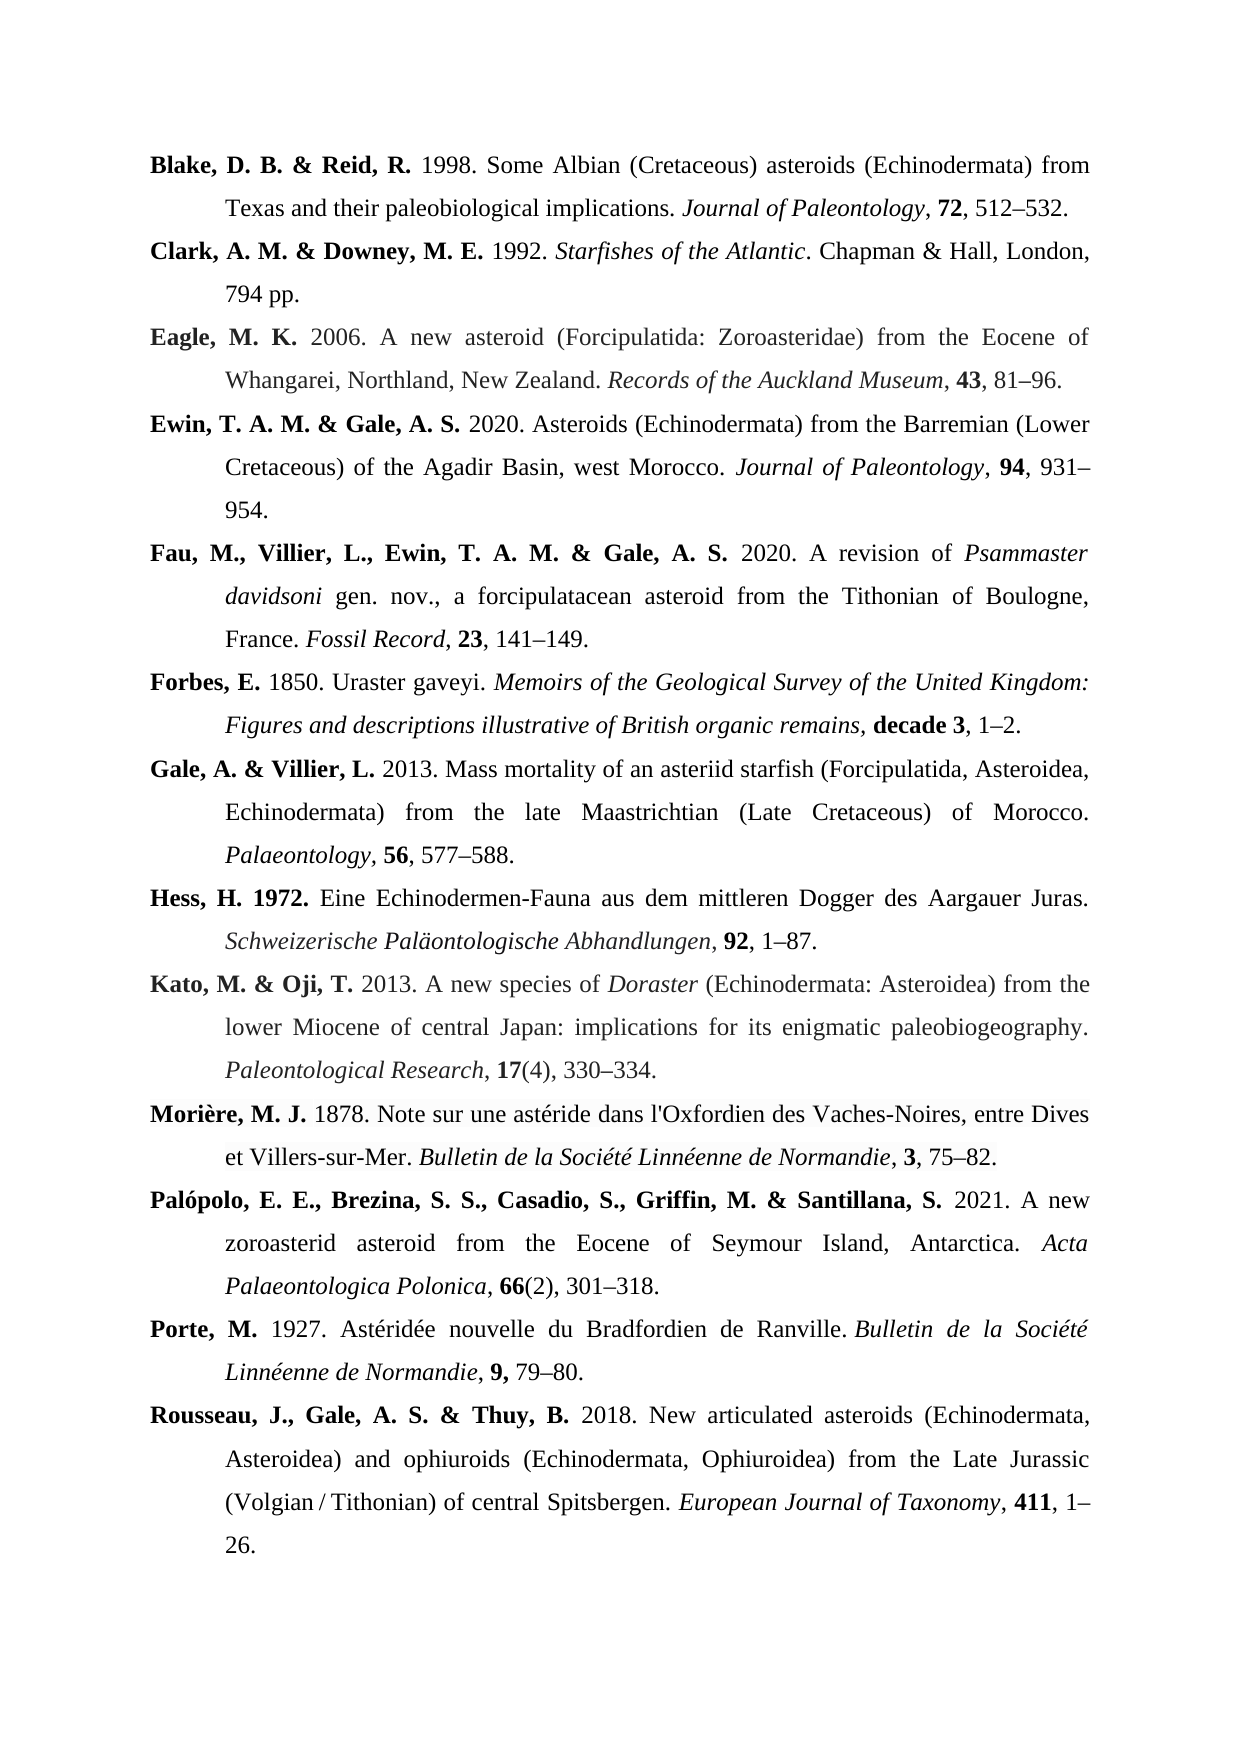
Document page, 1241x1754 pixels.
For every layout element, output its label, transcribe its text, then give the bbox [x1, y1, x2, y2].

text Morière, M. J. 1878. Note sur une astéride dans l'Oxfordien des Vaches-Noires, entre Dives et Villers-sur-Mer. Bulletin de la Société Linnéenne de Normandie, 3, 75–82. [150, 1099, 1090, 1171]
text Blake, D. B. & Reid, R. 1998. Some Albian (Cretaceous) asteroids (Echinodermata) from Texas and their paleobiological implications. Journal of Paleontology, 72, 512–532. [150, 150, 1090, 222]
text Eagle, M. K. 2006. A new asteroid (Forcipulatida: Zoroasteridae) from the Eocene of Whangarei, Northland, New Zealand. Records of the Auckland Museum, 43, 81–96. [150, 322, 1090, 394]
text Porte, M. 1927. Astéridée nouvelle du Bradfordien de Ranville. Bulletin de la Société Linnéenne de Normandie, 9, 79–80. [150, 1314, 1090, 1386]
text Palópolo, E. E., Brezina, S. S., Casadio, S., Griffin, M. & Santillana, S. 2021. A new zoroasterid asteroid from the Eocene of Seymour Island, Antarctica. Acta Palaeontologica Polonica, 66(2), 301–318. [150, 1185, 1090, 1300]
text Gale, A. & Villier, L. 2013. Mass mortality of an asteriid starfish (Forcipulatida, Asteroidea, Echinodermata) from the late Maastrichtian (Late Cretaceous) of Morocco. Palaeontology, 56, 577–588. [150, 754, 1090, 869]
text Ewin, T. A. M. & Gale, A. S. 2020. Asteroids (Echinodermata) from the Barremian (Lower Cretaceous) of the Agadir Basin, west Morocco. Journal of Paleontology, 94, 931–954. [150, 409, 1090, 524]
text Forbes, E. 1850. Uraster gaveyi. Memoirs of the Geological Survey of the United Kingdom: Figures and descriptions illustrative of British organic remains, decade 3, 1–2. [150, 667, 1090, 739]
text Fau, M., Villier, L., Ewin, T. A. M. & Gale, A. S. 2020. A revision of Psammaster davidsoni gen. nov., a forcipulatacean asteroid from the Tithonian of Boulogne, France. Fossil Record, 23, 141–149. [150, 538, 1090, 653]
text Kato, M. & Oji, T. 2013. A new species of Doraster (Echinodermata: Asteroidea) from the lower Miocene of central Japan: implications for its enigmatic paleobiogeography. Paleontological Research, 17(4), 330–334. [150, 998, 1090, 1084]
text Clark, A. M. & Downey, M. E. 1992. Starfishes of the Atlantic. Chapman & Hall, London, 794 pp. [150, 236, 1090, 308]
text Rousseau, J., Gale, A. S. & Thuy, B. 2018. New articulated asteroids (Echinodermata, Asteroidea) and ophiuroids (Echinodermata, Ophiuroidea) from the Late Jurassic (Volgian / Tithonian) of central Spitsbergen. European Journal of Taxonomy, 411, 1–26. [150, 1401, 1090, 1559]
text Hess, H. 1972. Eine Echinodermen-Fauna aus dem mittleren Dogger des Aargauer Juras. Schweizerische Paläontologische Abhandlungen, 92, 1–87. [150, 883, 1090, 955]
